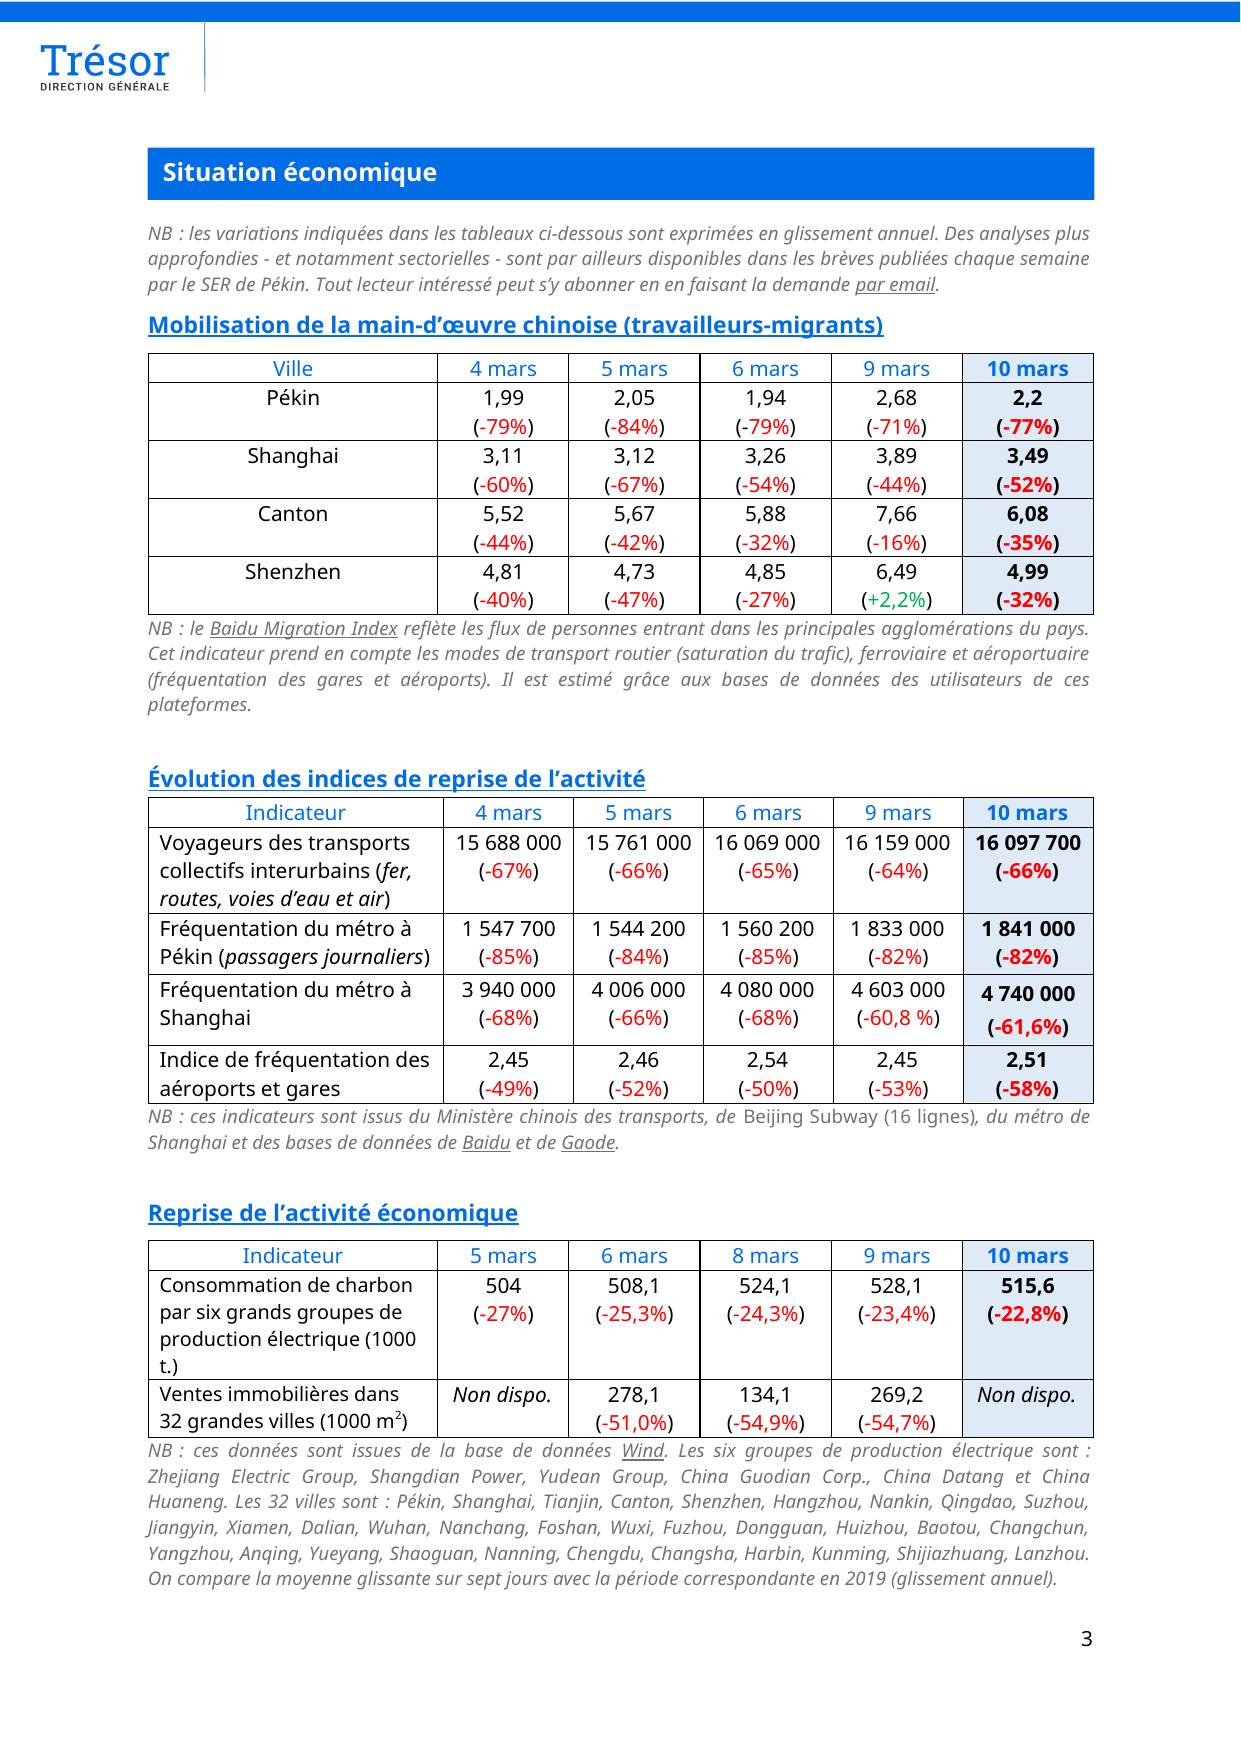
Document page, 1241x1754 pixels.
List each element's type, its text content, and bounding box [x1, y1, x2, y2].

table_cell 4 006 000 (-66%) [574, 975, 703, 1044]
table_cell 4 740 000 (-61,6%) [964, 975, 1093, 1044]
table_cell 1 544 200 (-84%) [574, 914, 703, 974]
table_cell 3,12 (-67%) [569, 441, 699, 498]
table_cell 5,67 (-42%) [569, 499, 699, 556]
table_cell 1 833 000 (-82%) [834, 914, 963, 974]
table_cell 7,66 (-16%) [832, 499, 962, 556]
table_cell 4 603 000 (-60,8 %) [834, 975, 963, 1044]
picture [38, 33, 172, 102]
text NB : les variations indiquées dans les tableaux ci-dessous sont exprimées en glissement annuel. Des analyses plus approfondies - et notamment sectorielles - sont par ailleurs disponibles dans les brèves publiées chaque semaine par le SER de Pékin. Tout lecteur intéressé peut s’y abonner en en faisant la demande par email. [148, 220, 1093, 297]
table_cell 528,1 (-23,4%) [832, 1271, 962, 1379]
table_header Ville [149, 354, 437, 382]
table_header 5 mars [574, 798, 703, 827]
table_cell 2,46 (-52%) [574, 1046, 703, 1102]
table_cell 2,2 (-77%) [963, 383, 1093, 440]
table_cell 15 761 000 (-66%) [574, 828, 703, 913]
table_cell 4,73 (-47%) [569, 557, 699, 614]
table_cell 4,99 (-32%) [963, 557, 1093, 614]
text NB : le Baidu Migration Index reflète les flux de personnes entrant dans les principales agglomérations du pays. Cet indicateur prend en compte les modes de transport routier (saturation du trafic), ferroviaire et aéroportuaire (fréquentation des gares et aéroports). Il est estimé grâce aux bases de données des utilisateurs de ces plateformes. [148, 615, 1093, 717]
table_cell 3 940 000 (-68%) [444, 975, 573, 1044]
table_header 10 mars [964, 798, 1093, 827]
table_header 9 mars [832, 354, 962, 382]
table_cell 3,49 (-52%) [963, 441, 1093, 498]
table_cell Shanghai [149, 441, 437, 498]
table_cell 515,6 (-22,8%) [963, 1271, 1093, 1379]
table_cell 1,99 (-79%) [438, 383, 568, 440]
table_cell 504 (-27%) [438, 1271, 568, 1379]
table_cell Fréquentation du métro à Pékin (passagers journaliers) [149, 914, 443, 974]
table_cell 2,54 (-50%) [704, 1046, 833, 1102]
text Mobilisation de la main-d’œuvre chinoise (travailleurs-migrants) [148, 309, 1093, 340]
table_header 9 mars [832, 1241, 962, 1270]
table_header 9 mars [834, 798, 963, 827]
table_header 6 mars [701, 354, 831, 382]
table_cell 4 080 000 (-68%) [704, 975, 833, 1044]
table_cell 2,51 (-58%) [964, 1046, 1093, 1102]
table_cell 5,52 (-44%) [438, 499, 568, 556]
table_cell 508,1 (-25,3%) [569, 1271, 699, 1379]
table_cell 16 159 000 (-64%) [834, 828, 963, 913]
table_cell 1 841 000 (-82%) [964, 914, 1093, 974]
table_cell 2,45 (-53%) [834, 1046, 963, 1102]
table_cell 4,85 (-27%) [701, 557, 831, 614]
table_header 10 mars [963, 354, 1093, 382]
text Évolution des indices de reprise de l’activité [148, 763, 1093, 794]
table_cell Voyageurs des transports collectifs interurbains (fer, routes, voies d’eau et air) [149, 828, 443, 913]
table_cell Pékin [149, 383, 437, 440]
table_cell Non dispo. [438, 1380, 568, 1437]
table_cell 15 688 000 (-67%) [444, 828, 573, 913]
table_cell 1 560 200 (-85%) [704, 914, 833, 974]
table_header 4 mars [438, 354, 568, 382]
table_cell 3,11 (-60%) [438, 441, 568, 498]
table_header 4 mars [444, 798, 573, 827]
table_header 5 mars [438, 1241, 568, 1270]
table_header 5 mars [569, 354, 699, 382]
table_cell Ventes immobilières dans 32 grandes villes (1000 m2) [149, 1380, 437, 1437]
table_header 6 mars [569, 1241, 699, 1270]
table_cell 6,08 (-35%) [963, 499, 1093, 556]
text NB : ces indicateurs sont issus du Ministère chinois des transports, de Beijing Subway (16 lignes), du métro de Shanghai et des bases de données de Baidu et de Gaode. [148, 1104, 1093, 1154]
text NB : ces données sont issues de la base de données Wind. Les six groupes de production électrique sont : Zhejiang Electric Group, Shangdian Power, Yudean Group, China Guodian Corp., China Datang et China Huaneng. Les 32 villes sont : Pékin, Shanghai, Tianjin, Canton, Shenzhen, Hangzhou, Nankin, Qingdao, Suzhou, Jiangyin, Xiamen, Dalian, Wuhan, Nanchang, Foshan, Wuxi, Fuzhou, Dongguan, Huizhou, Baotou, Changchun, Yangzhou, Anqing, Yueyang, Shaoguan, Nanning, Chengdu, Changsha, Harbin, Kunming, Shijiazhuang, Lanzhou. On compare la moyenne glissante sur sept jours avec la période correspondante en 2019 (glissement annuel). [148, 1438, 1093, 1591]
table_cell Fréquentation du métro à Shanghai [149, 975, 443, 1044]
table_cell 4,81 (-40%) [438, 557, 568, 614]
table_cell 16 069 000 (-65%) [704, 828, 833, 913]
table_cell 2,45 (-49%) [444, 1046, 573, 1102]
table_header 10 mars [963, 1241, 1093, 1270]
table_cell 1,94 (-79%) [701, 383, 831, 440]
table_cell 278,1 (-51,0%) [569, 1380, 699, 1437]
table_cell Indice de fréquentation des aéroports et gares [149, 1046, 443, 1102]
table_cell 1 547 700 (-85%) [444, 914, 573, 974]
table_cell 269,2 (-54,7%) [832, 1380, 962, 1437]
table_header Indicateur [149, 1241, 437, 1270]
table_header 6 mars [704, 798, 833, 827]
table_cell 524,1 (-24,3%) [701, 1271, 831, 1379]
table_cell 2,05 (-84%) [569, 383, 699, 440]
table_cell Shenzhen [149, 557, 437, 614]
table_cell 2,68 (-71%) [832, 383, 962, 440]
table_header 8 mars [701, 1241, 831, 1270]
table_header Indicateur [149, 798, 443, 827]
table_cell Non dispo. [963, 1380, 1093, 1437]
table_cell 6,49 (+2,2%) [832, 557, 962, 614]
table_cell 134,1 (-54,9%) [701, 1380, 831, 1437]
table_cell 5,88 (-32%) [701, 499, 831, 556]
table_cell 3,89 (-44%) [832, 441, 962, 498]
table_cell Consommation de charbon par six grands groupes de production électrique (1000 t.) [149, 1271, 437, 1379]
table_cell 16 097 700 (-66%) [964, 828, 1093, 913]
table_cell Canton [149, 499, 437, 556]
text Reprise de l’activité économique [148, 1197, 1093, 1228]
table_cell 3,26 (-54%) [701, 441, 831, 498]
